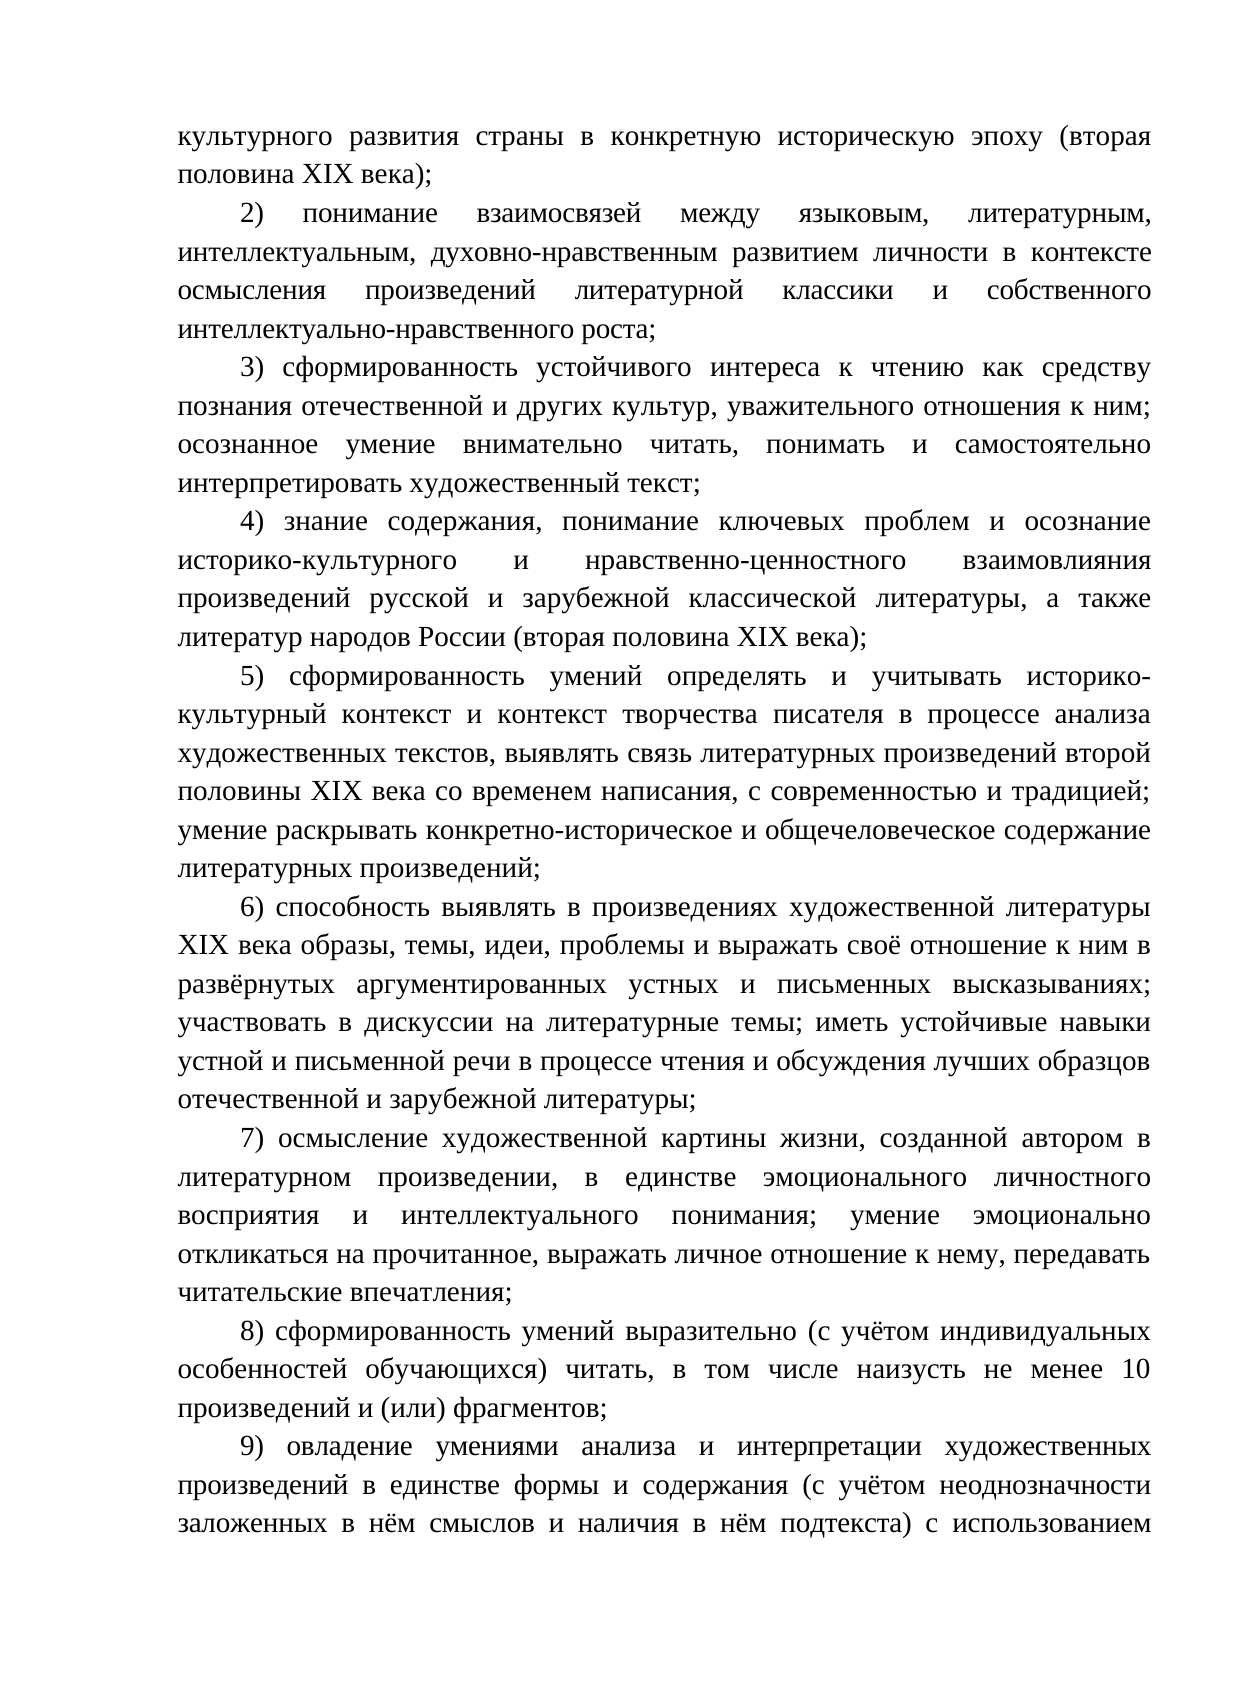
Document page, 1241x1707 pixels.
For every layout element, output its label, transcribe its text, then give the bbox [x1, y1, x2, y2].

text 2) понимание взаимосвязей между языковым, литературным, интеллектуальным, духовно-нравственным развитием личности в контексте осмысления произведений литературной классики и собственного интеллектуально-нравственного роста; [177, 195, 1152, 344]
text 7) осмысление художественной картины жизни, созданной автором в литературном произведении, в единстве эмоционального личностного восприятия и интеллектуального понимания; умение эмоционально откликаться на прочитанное, выражать личное отношение к нему, передавать читательские впечатления; [177, 1120, 1152, 1308]
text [177, 118, 1152, 190]
text 8) сформированность умений выразительно (с учётом индивидуальных особенностей обучающихся) читать, в том числе наизусть не менее 10 произведений и (или) фрагментов; [177, 1313, 1152, 1423]
text 3) сформированность устойчивого интереса к чтению как средству познания отечественной и других культур, уважительного отношения к ним; осознанное умение внимательно читать, понимать и самостоятельно интерпретировать художественный текст; [177, 349, 1152, 498]
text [177, 1428, 1152, 1539]
text 6) способность выявлять в произведениях художественной литературы XIX века образы, темы, идеи, проблемы и выражать своё отношение к ним в развёрнутых аргументированных устных и письменных высказываниях; участвовать в дискуссии на литературные темы; иметь устойчивые навыки устной и письменной речи в процессе чтения и обсуждения лучших образцов отечественной и зарубежной литературы; [177, 889, 1152, 1115]
text 4) знание содержания, понимание ключевых проблем и осознание историко-культурного и нравственно-ценностного взаимовлияния произведений русской и зарубежной классической литературы, а также литератур народов России (вторая половина XIX века); [177, 503, 1152, 653]
text 5) сформированность умений определять и учитывать историко-культурный контекст и контекст творчества писателя в процессе анализа художественных текстов, выявлять связь литературных произведений второй половины XIX века со временем написания, с современностью и традицией; умение раскрывать конкретно-историческое и общечеловеческое содержание литературных произведений; [177, 658, 1152, 884]
